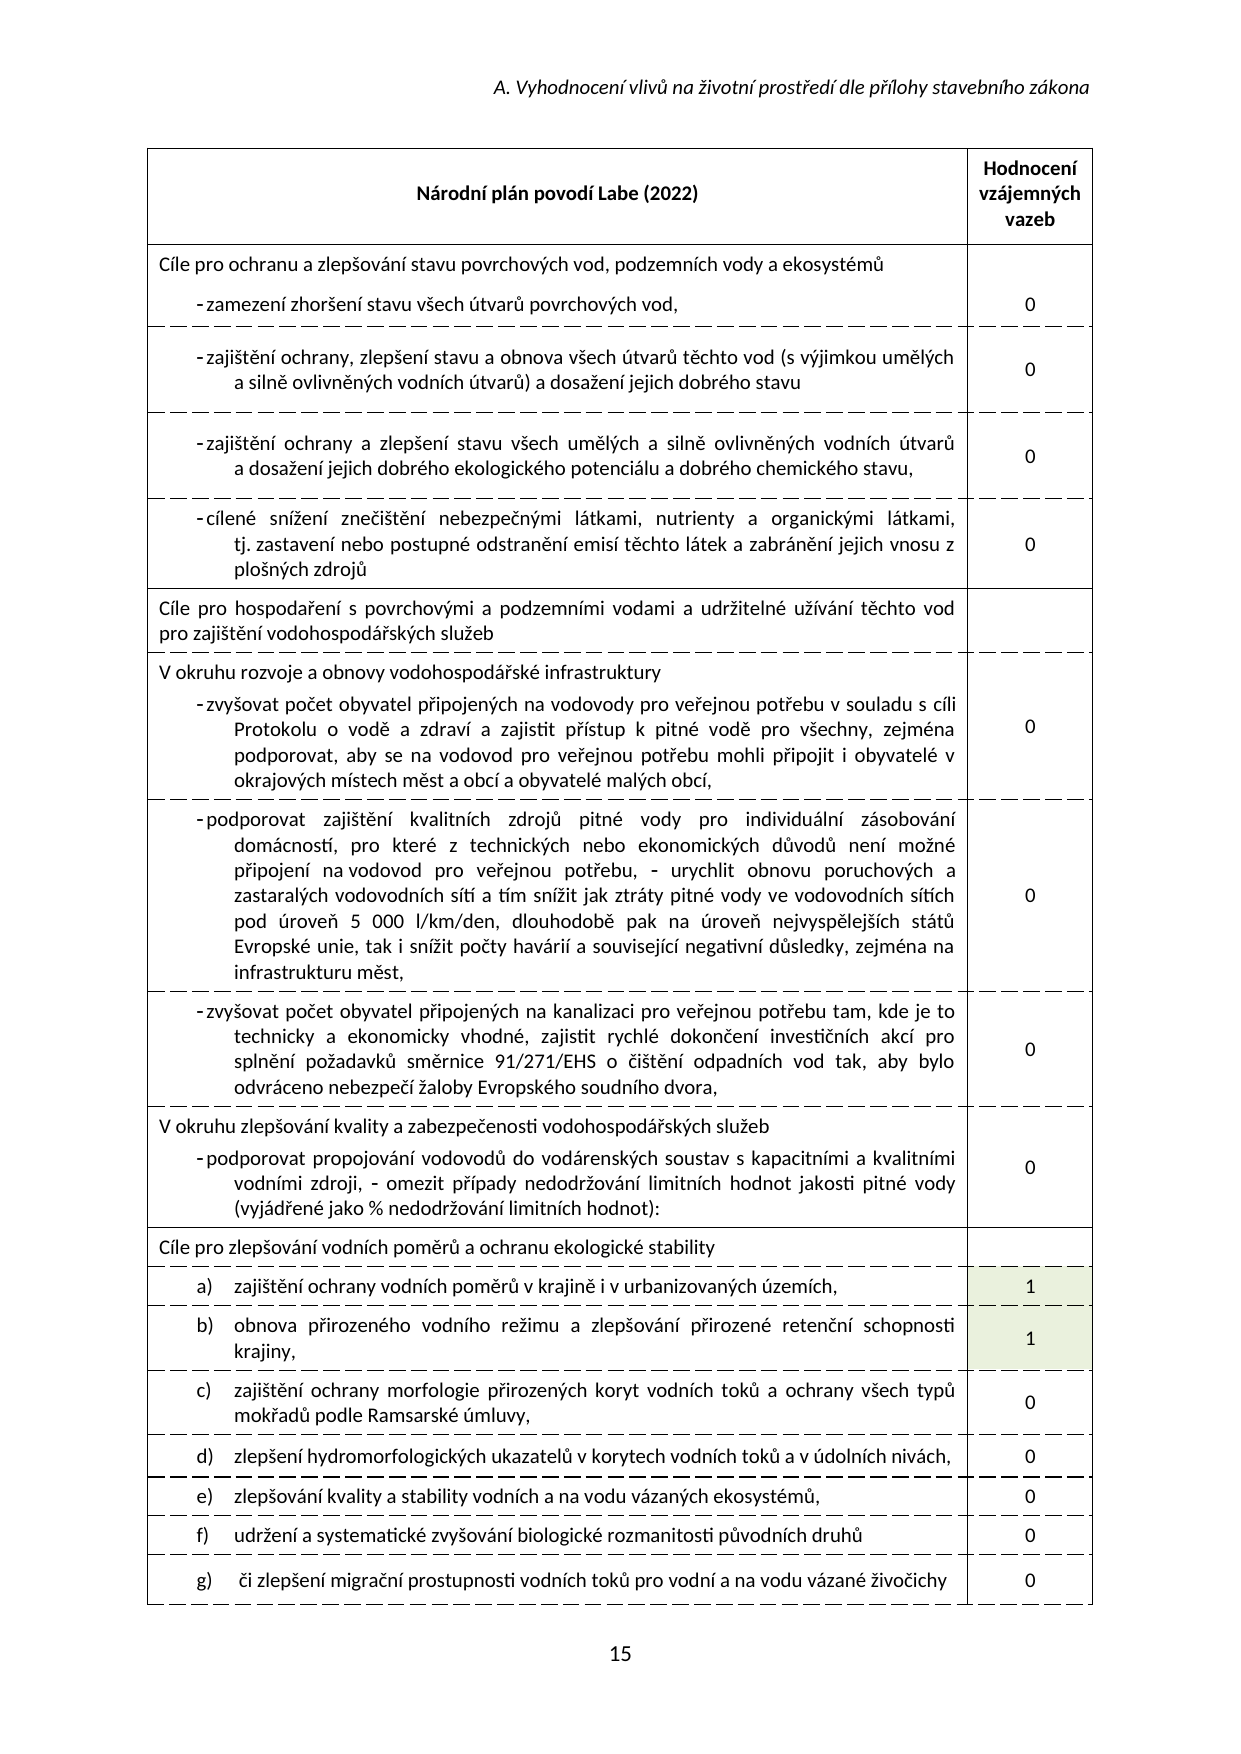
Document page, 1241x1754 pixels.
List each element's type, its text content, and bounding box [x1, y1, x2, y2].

table_cell cílené snížení znečištění nebezpečnými látkami, nutrienty a organickými látkami, tj. zastavení nebo postupné odstranění emisí těchto látek a zabránění jejich vnosu z plošných zdrojů [148, 498, 967, 588]
table_cell zvyšovat počet obyvatel připojených na kanalizaci pro veřejnou potřebu tam, kde je to technicky a ekonomicky vhodné, zajistit rychlé dokončení investičních akcí pro splnění požadavků směrnice 91/271/EHS o čištění odpadních vod tak, aby bylo odvráceno nebezpečí žaloby Evropského soudního dvora, [148, 991, 967, 1106]
table_cell Cíle pro zlepšování vodních poměrů a ochranu ekologické stability [148, 1228, 967, 1266]
table_cell 0 [968, 652, 1092, 799]
table_cell 0 [968, 1434, 1092, 1476]
table_cell 0 [968, 1515, 1092, 1554]
table_cell 0 [968, 991, 1092, 1106]
table_cell 0 [968, 1106, 1092, 1227]
table_cell V okruhu zlepšování kvality a zabezpečenosti vodohospodářských služeb podporovat propojování vodovodů do vodárenských soustav s kapacitními a kvalitními vodními zdroji, omezit případy nedodržování limitních hodnot jakosti pitné vody (vyjádřené jako % nedodržování limitních hodnot): [148, 1106, 967, 1227]
table_cell 0 [968, 1370, 1092, 1434]
table_cell 0 [968, 1476, 1092, 1515]
table_cell zajištění ochrany morfologie přirozených koryt vodních toků a ochrany všech typů mokřadů podle Ramsarské úmluvy, [148, 1370, 967, 1434]
table_cell 1 [968, 1266, 1092, 1305]
table_cell [968, 589, 1092, 652]
table_cell 0 [968, 283, 1092, 326]
table_cell či zlepšení migrační prostupnosti vodních toků pro vodní a na vodu vázané živočichy [148, 1554, 967, 1604]
table_cell 0 [968, 498, 1092, 588]
table_cell zajištění ochrany vodních poměrů v krajině i v urbanizovaných územích, [148, 1266, 967, 1305]
table_cell zlepšení hydromorfologických ukazatelů v korytech vodních toků a v údolních nivách, [148, 1434, 967, 1476]
table_cell Cíle pro ochranu a zlepšování stavu povrchových vod, podzemních vody a ekosystémů [148, 245, 967, 283]
table_header Národní plán povodí Labe (2022) [148, 149, 967, 244]
table_cell V okruhu rozvoje a obnovy vodohospodářské infrastruktury zvyšovat počet obyvatel připojených na vodovody pro veřejnou potřebu v souladu s cíli Protokolu o vodě a zdraví a zajistit přístup k pitné vodě pro všechny, zejména podporovat, aby se na vodovod pro veřejnou potřebu mohli připojit i obyvatelé v okrajových místech měst a obcí a obyvatelé malých obcí, [148, 652, 967, 799]
table_header Hodnocení vzájemných vazeb [968, 149, 1092, 244]
table_cell zajištění ochrany a zlepšení stavu všech umělých a silně ovlivněných vodních útvarů a dosažení jejich dobrého ekologického potenciálu a dobrého chemického stavu, [148, 412, 967, 498]
table_cell 0 [968, 326, 1092, 412]
table_cell obnova přirozeného vodního režimu a zlepšování přirozené retenční schopnosti krajiny, [148, 1305, 967, 1369]
table_cell 0 [968, 1554, 1092, 1604]
table_cell [968, 245, 1092, 283]
table_cell 0 [968, 412, 1092, 498]
table_cell 0 [968, 799, 1092, 991]
table_cell [968, 1228, 1092, 1266]
table_cell zamezení zhoršení stavu všech útvarů povrchových vod, [148, 283, 967, 326]
table_cell zajištění ochrany, zlepšení stavu a obnova všech útvarů těchto vod (s výjimkou umělých a silně ovlivněných vodních útvarů) a dosažení jejich dobrého stavu [148, 326, 967, 412]
table_cell 1 [968, 1305, 1092, 1369]
table_cell Cíle pro hospodaření s povrchovými a podzemními vodami a udržitelné užívání těchto vod pro zajištění vodohospodářských služeb [148, 589, 967, 652]
table_cell podporovat zajištění kvalitních zdrojů pitné vody pro individuální zásobování domácností, pro které z technických nebo ekonomických důvodů není možné připojení na vodovod pro veřejnou potřebu, urychlit obnovu poruchových a zastaralých vodovodních sítí a tím snížit jak ztráty pitné vody ve vodovodních sítích pod úroveň 5 000 l/km/den, dlouhodobě pak na úroveň nejvyspělejších států Evropské unie, tak i snížit počty havárií a související negativní důsledky, zejména na infrastrukturu měst, [148, 799, 967, 991]
table_cell zlepšování kvality a stability vodních a na vodu vázaných ekosystémů, [148, 1476, 967, 1515]
table_cell udržení a systematické zvyšování biologické rozmanitosti původních druhů [148, 1515, 967, 1554]
